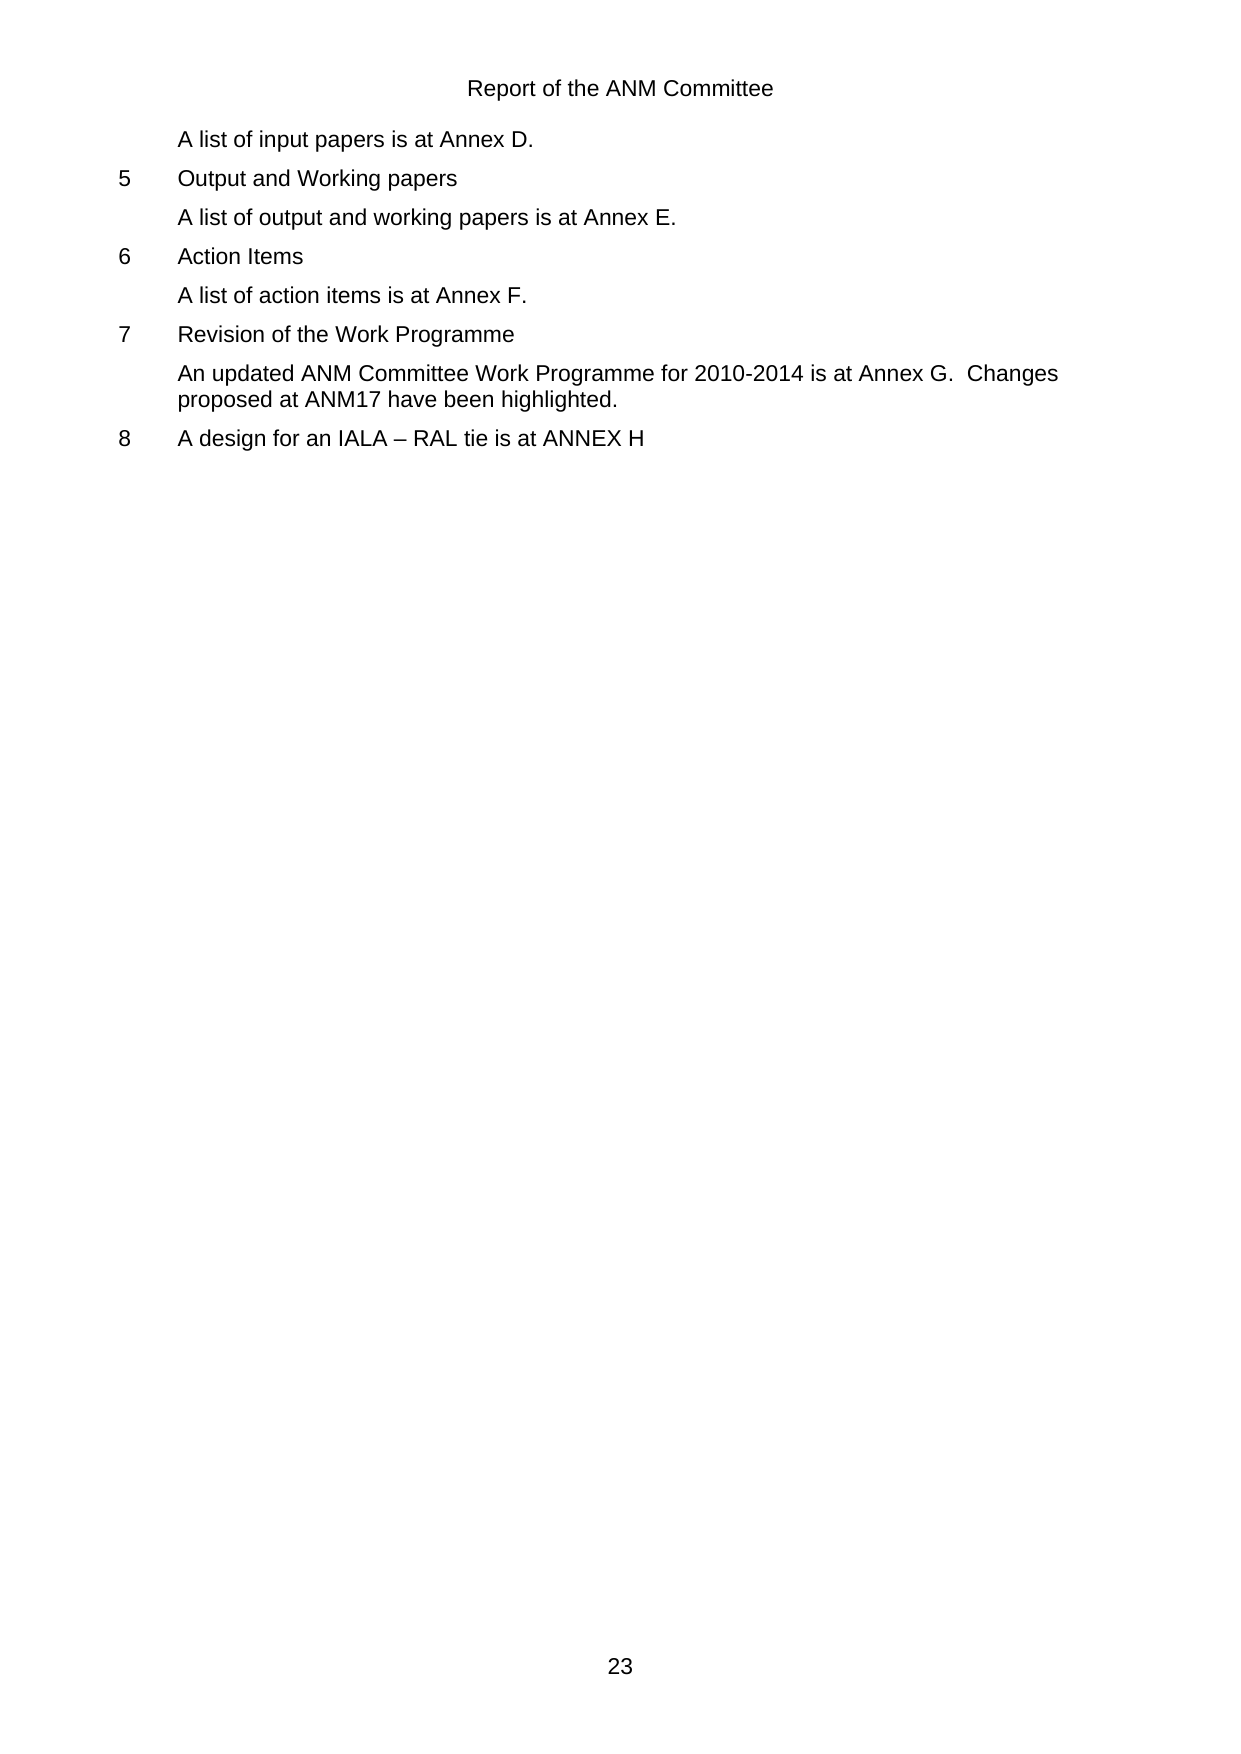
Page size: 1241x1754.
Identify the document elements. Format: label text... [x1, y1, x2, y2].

list A list of input papers is at Annex D. [177, 126, 1122, 153]
list Output and Working papers [118, 165, 1122, 192]
list A list of action items is at Annex F. [177, 282, 1122, 308]
list Revision of the Work Programme [118, 321, 1122, 347]
list A design for an IALA – RAL tie is at ANNEX H [118, 425, 1122, 451]
list Action Items [118, 243, 1122, 269]
list A list of output and working papers is at Annex E. [177, 204, 1122, 230]
list An updated ANM Committee Work Programme for 2010-2014 is at Annex G. Changes proposed at ANM17 have been highlighted. [177, 359, 1122, 412]
